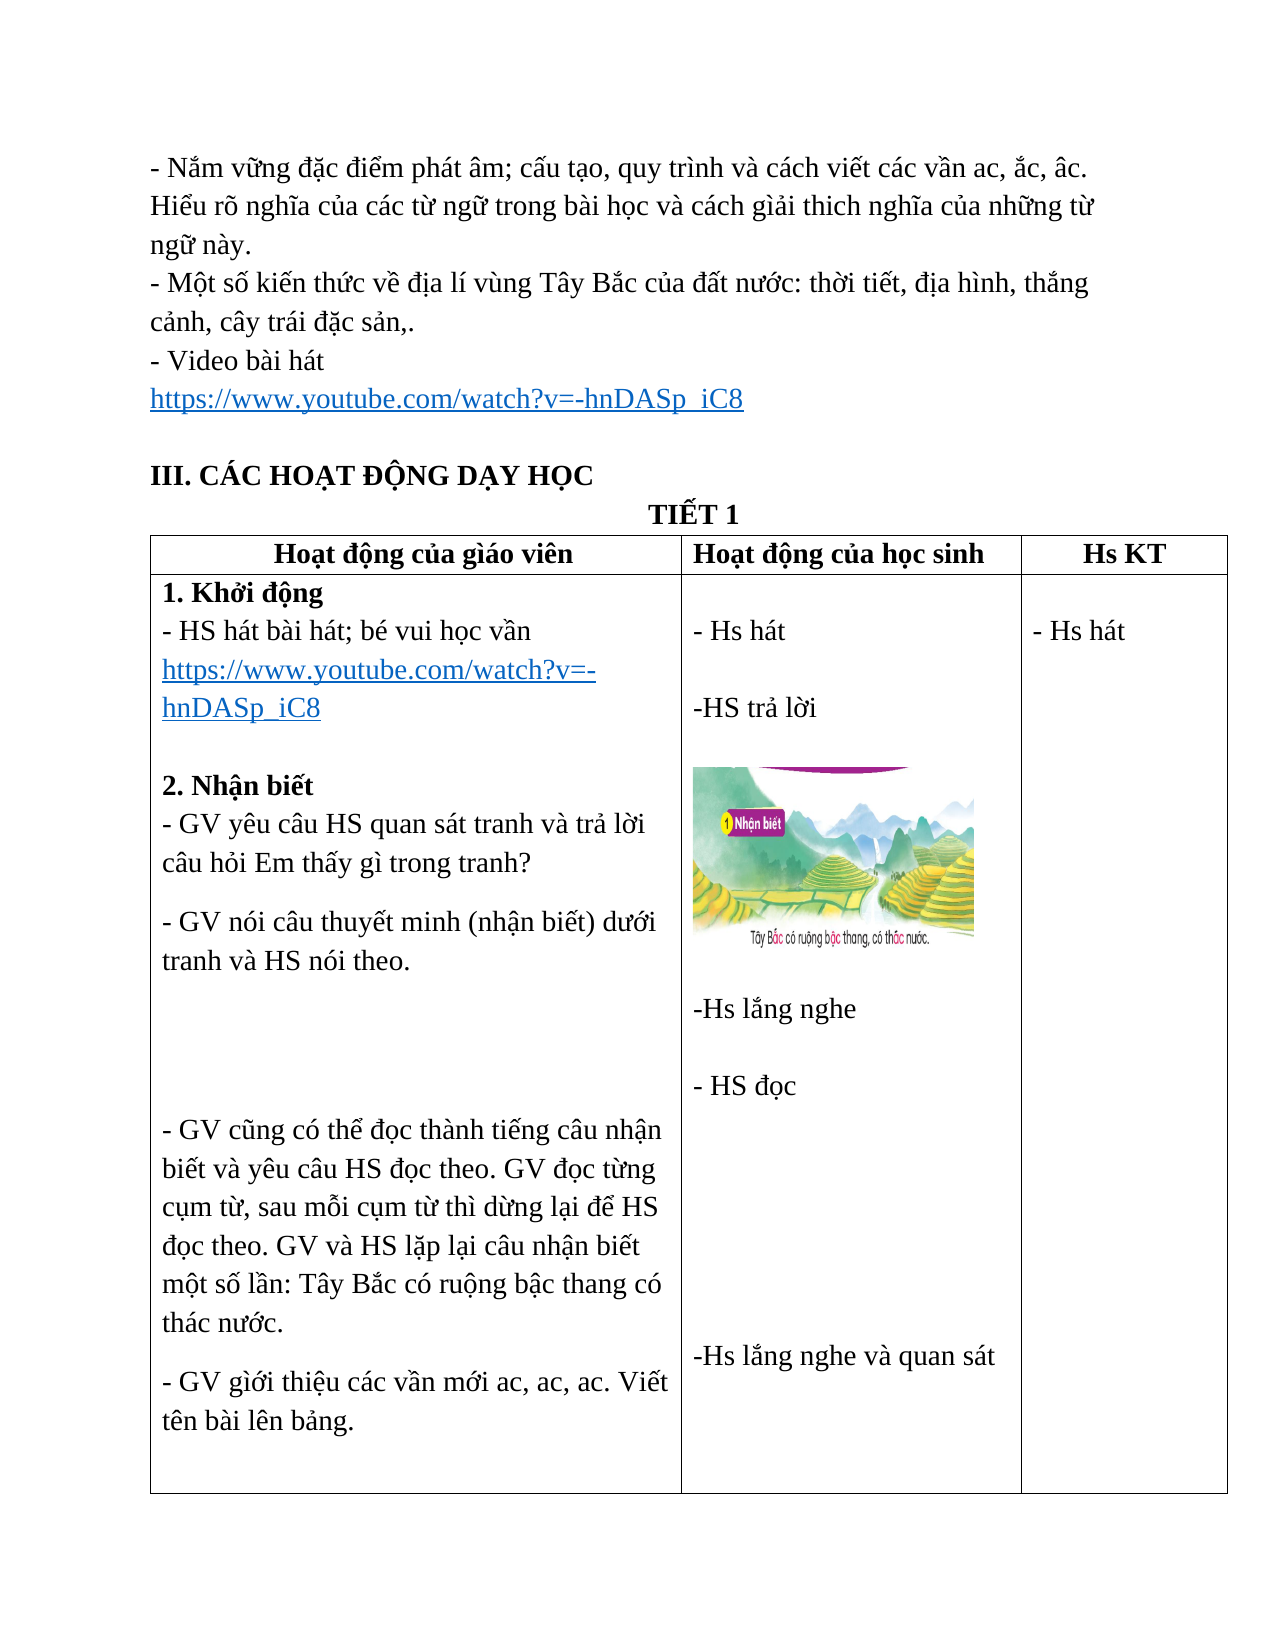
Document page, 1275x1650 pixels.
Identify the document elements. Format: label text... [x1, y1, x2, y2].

text - Một số kiến thức về địa lí vùng Tây Bắc của đất nước: thời tiết, địa hình, thắng cảnh, cây trái đặc sản,. [150, 266, 1125, 338]
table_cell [1022, 575, 1227, 1492]
text - Nắm vững đặc điểm phát âm; cấu tạo, quy trình và cách viết các vần ac, ắc, âc. Hiểu rõ nghĩa của các từ ngữ trong bài học và cách gìải thich nghĩa của những từ ngữ này. [150, 150, 1125, 261]
table_header Hoạt động của học sinh [682, 536, 1021, 574]
table_header Hs KT [1022, 536, 1227, 574]
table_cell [682, 575, 1021, 1492]
text III. CÁC HOẠT ĐỘNG DẠY HỌC [150, 458, 1125, 492]
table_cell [151, 575, 681, 1492]
table_header Hoạt động của gìáo viên [151, 536, 681, 574]
text https://www.youtube.com/watch?v=-hnDASp_iC8 [150, 381, 1125, 415]
text - Video bài hát [150, 343, 1125, 376]
picture [692, 767, 974, 949]
list TIẾT 1 [262, 497, 1125, 530]
